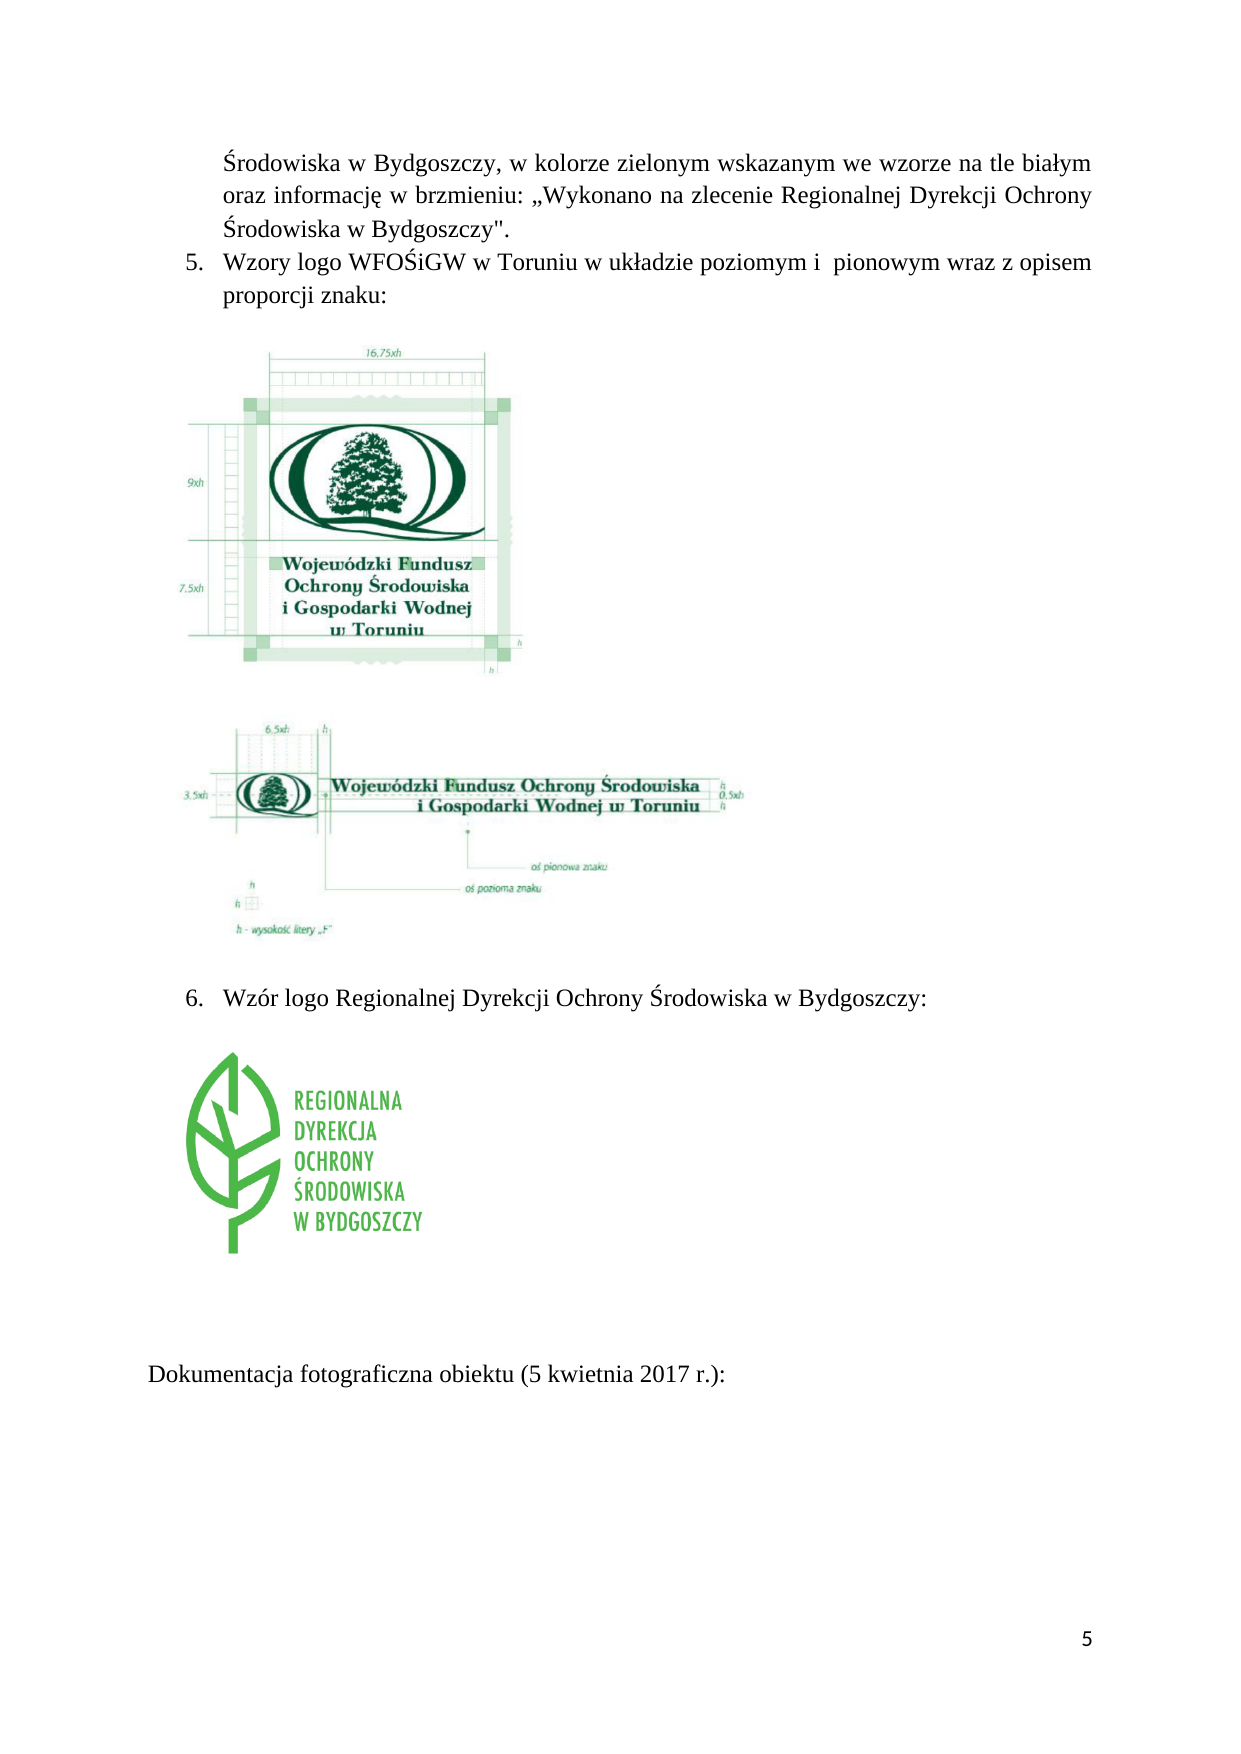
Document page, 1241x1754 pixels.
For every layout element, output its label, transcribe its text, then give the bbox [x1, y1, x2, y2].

picture [177, 345, 534, 677]
picture [177, 714, 753, 946]
text Dokumentacja fotograficzna obiektu (5 kwietnia 2017 r.): [148, 1359, 1093, 1388]
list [185, 148, 1093, 242]
picture [177, 1048, 429, 1258]
list Wzór logo Regionalnej Dyrekcji Ochrony Środowiska w Bydgoszczy: [185, 983, 1093, 1011]
list Wzory logo WFOŚiGW w Toruniu w układzie poziomym i pionowym wraz z opisem proporcji znaku: [185, 247, 1093, 308]
